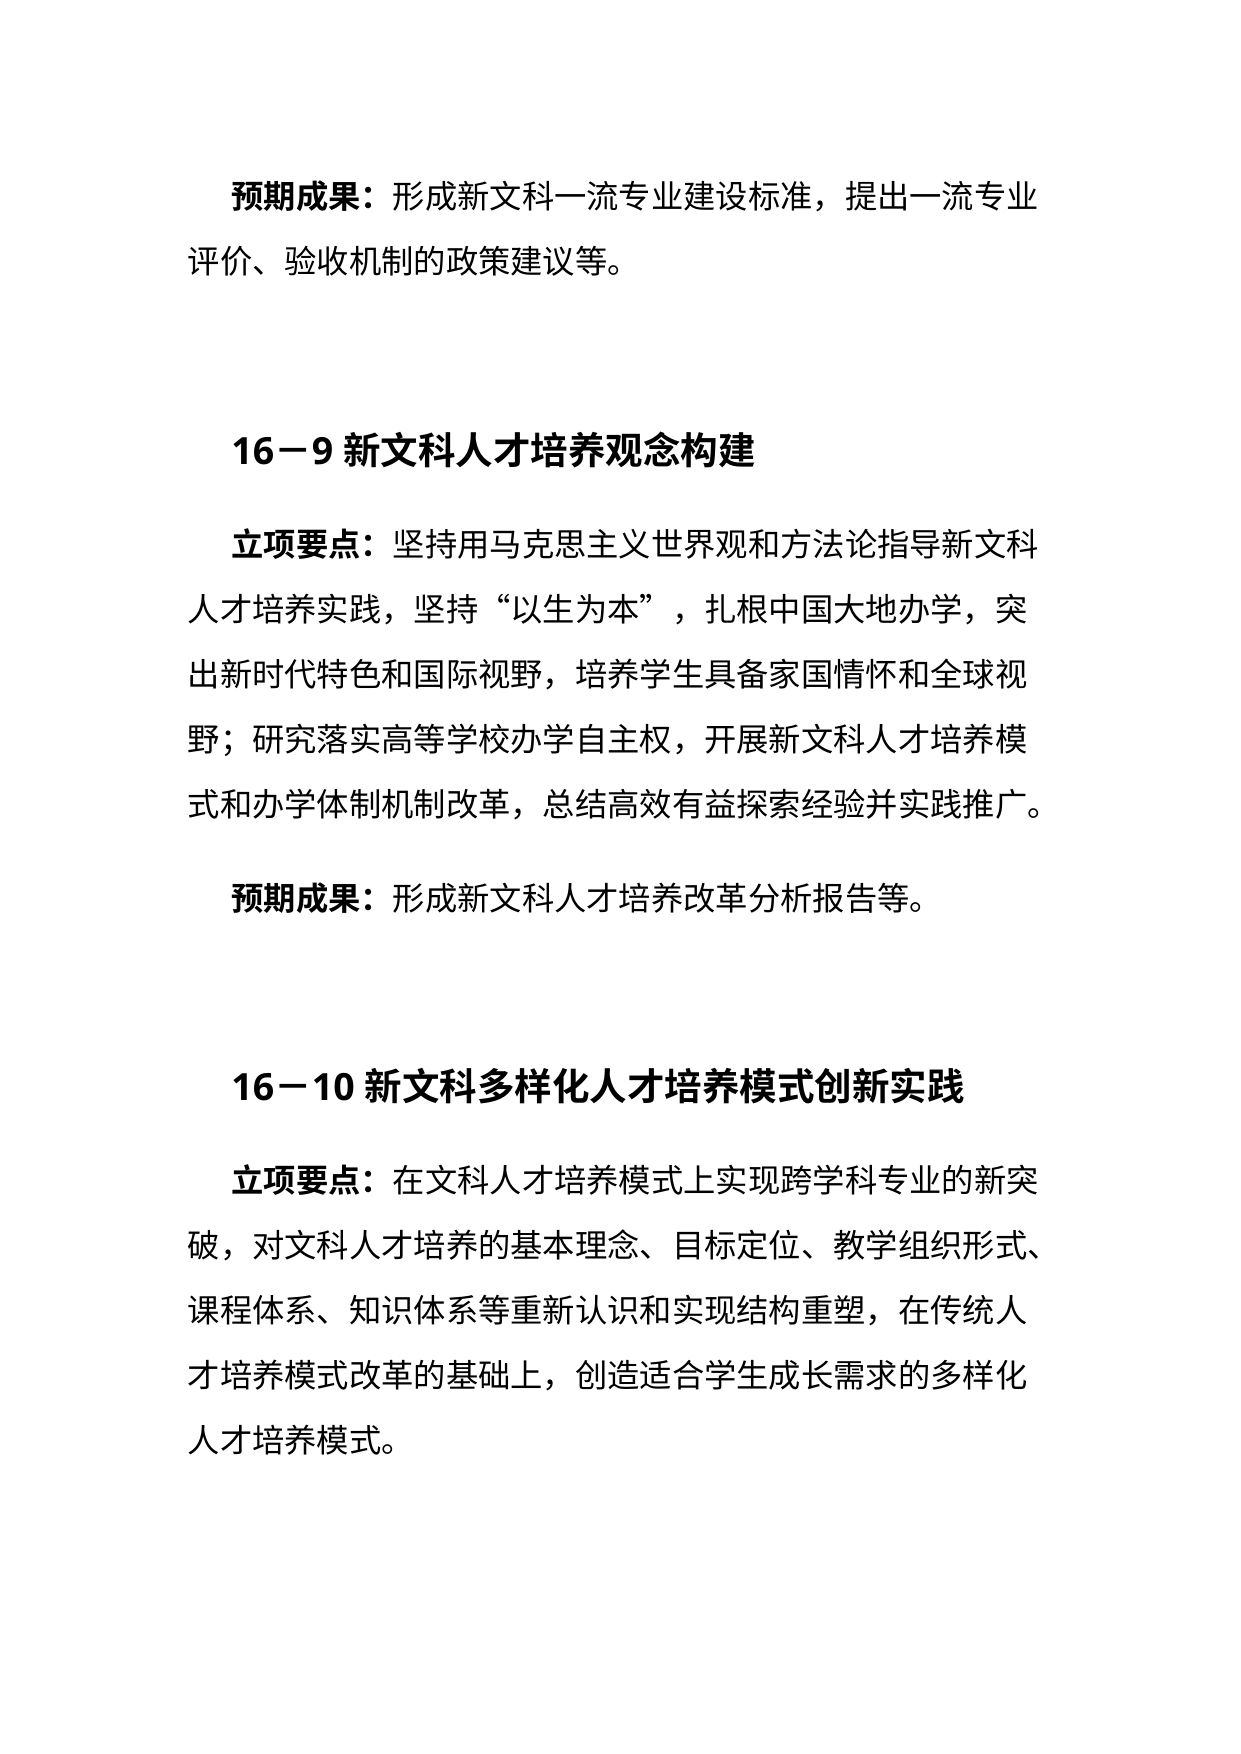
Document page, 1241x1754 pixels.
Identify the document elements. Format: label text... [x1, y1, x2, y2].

text 立项要点：在文科人才培养模式上实现跨学科专业的新突破，对文科人才培养的基本理念、目标定位、教学组织形式、课程体系、知识体系等重新认识和实现结构重塑，在传统人才培养模式改革的基础上，创造适合学生成长需求的多样化人才培养模式。 [187, 1146, 1053, 1471]
text 立项要点：坚持用马克思主义世界观和方法论指导新文科人才培养实践，坚持“以生为本”，扎根中国大地办学，突出新时代特色和国际视野，培养学生具备家国情怀和全球视野；研究落实高等学校办学自主权，开展新文科人才培养模式和办学体制机制改革，总结高效有益探索经验并实践推广。 [187, 509, 1053, 834]
subtitle 16－10 新文科多样化人才培养模式创新实践 [187, 1052, 1053, 1117]
text 预期成果：形成新文科人才培养改革分析报告等。 [187, 864, 1053, 929]
subtitle 16－9 新文科人才培养观念构建 [187, 415, 1053, 480]
text 预期成果：形成新文科一流专业建设标准，提出一流专业评价、验收机制的政策建议等。 [187, 162, 1053, 292]
